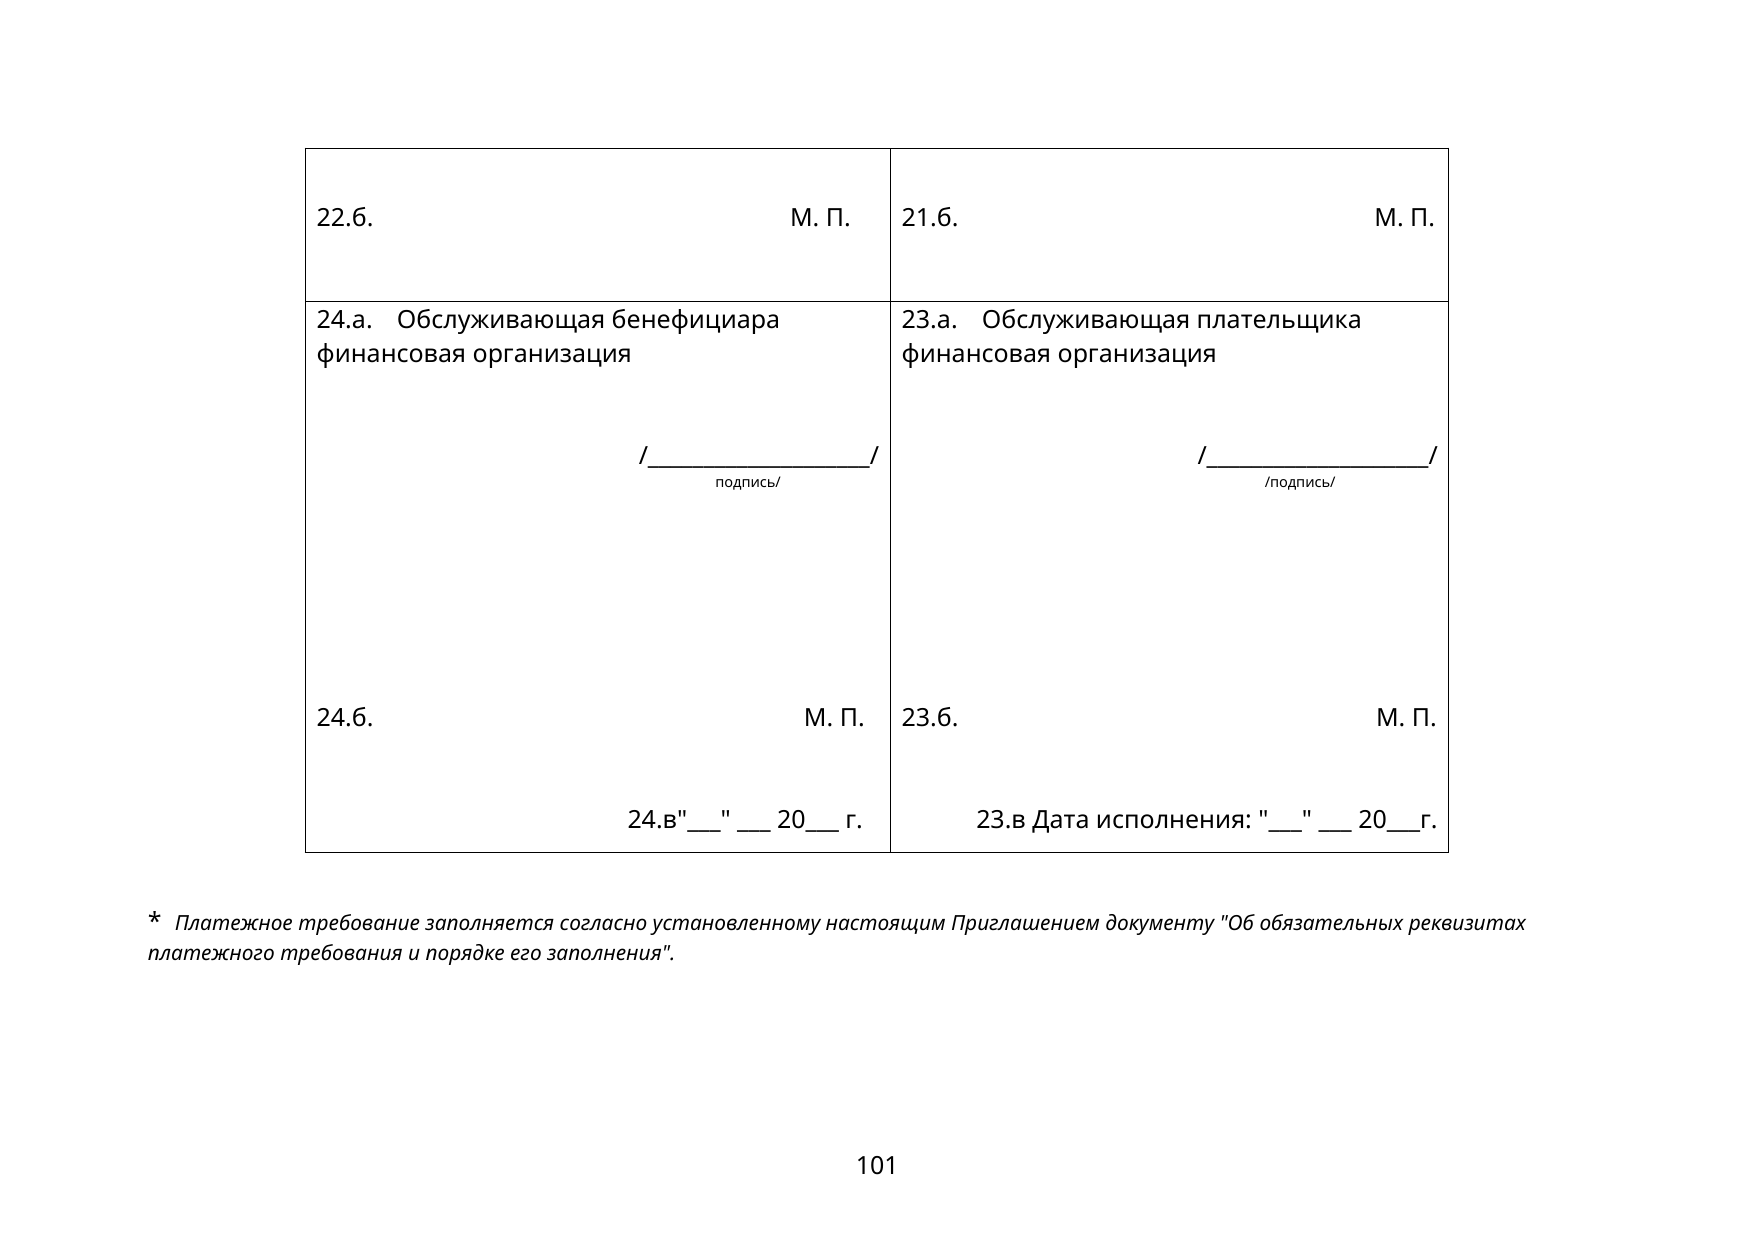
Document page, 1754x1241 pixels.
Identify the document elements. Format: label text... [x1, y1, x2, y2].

table_cell 23.а. Обслуживающая плательщика финансовая организация /____________________/ /подпись/ [891, 302, 1448, 624]
table_cell 24.а. Обслуживающая бенефициара финансовая организация /____________________/ подпись/ [306, 302, 890, 624]
table_cell 24.б. М. П. 24.в"___" ___ 20___ г. [306, 624, 890, 852]
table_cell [891, 149, 1448, 301]
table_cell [306, 149, 890, 301]
table_cell 23.б. М. П. 23.в Дата исполнения: "___" ___ 20___г. [891, 624, 1448, 852]
text * Платежное требование заполняется согласно установленному настоящим Приглашением документу "Об обязательных реквизитах платежного требования и порядке его заполнения". [148, 904, 1606, 967]
